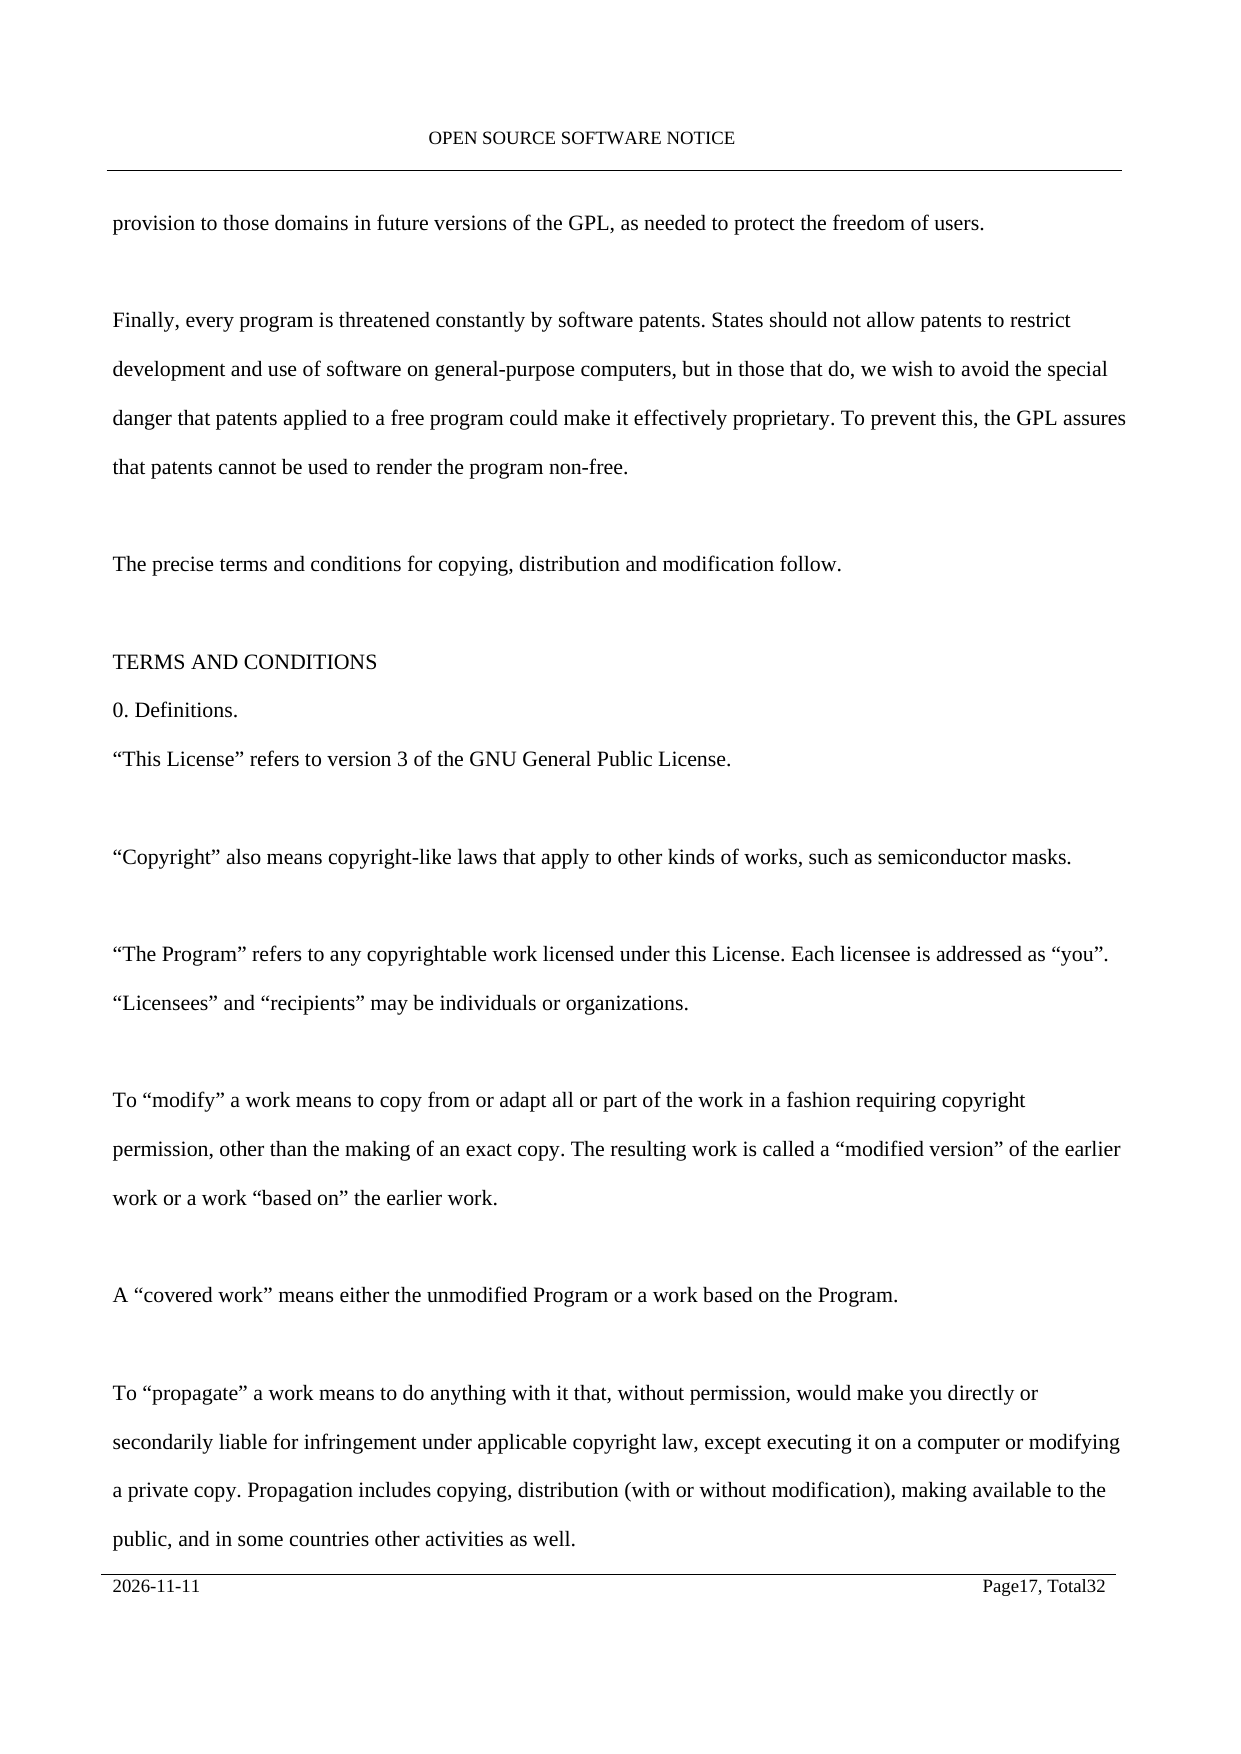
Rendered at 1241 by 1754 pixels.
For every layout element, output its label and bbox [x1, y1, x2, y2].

text [112, 206, 1128, 1555]
